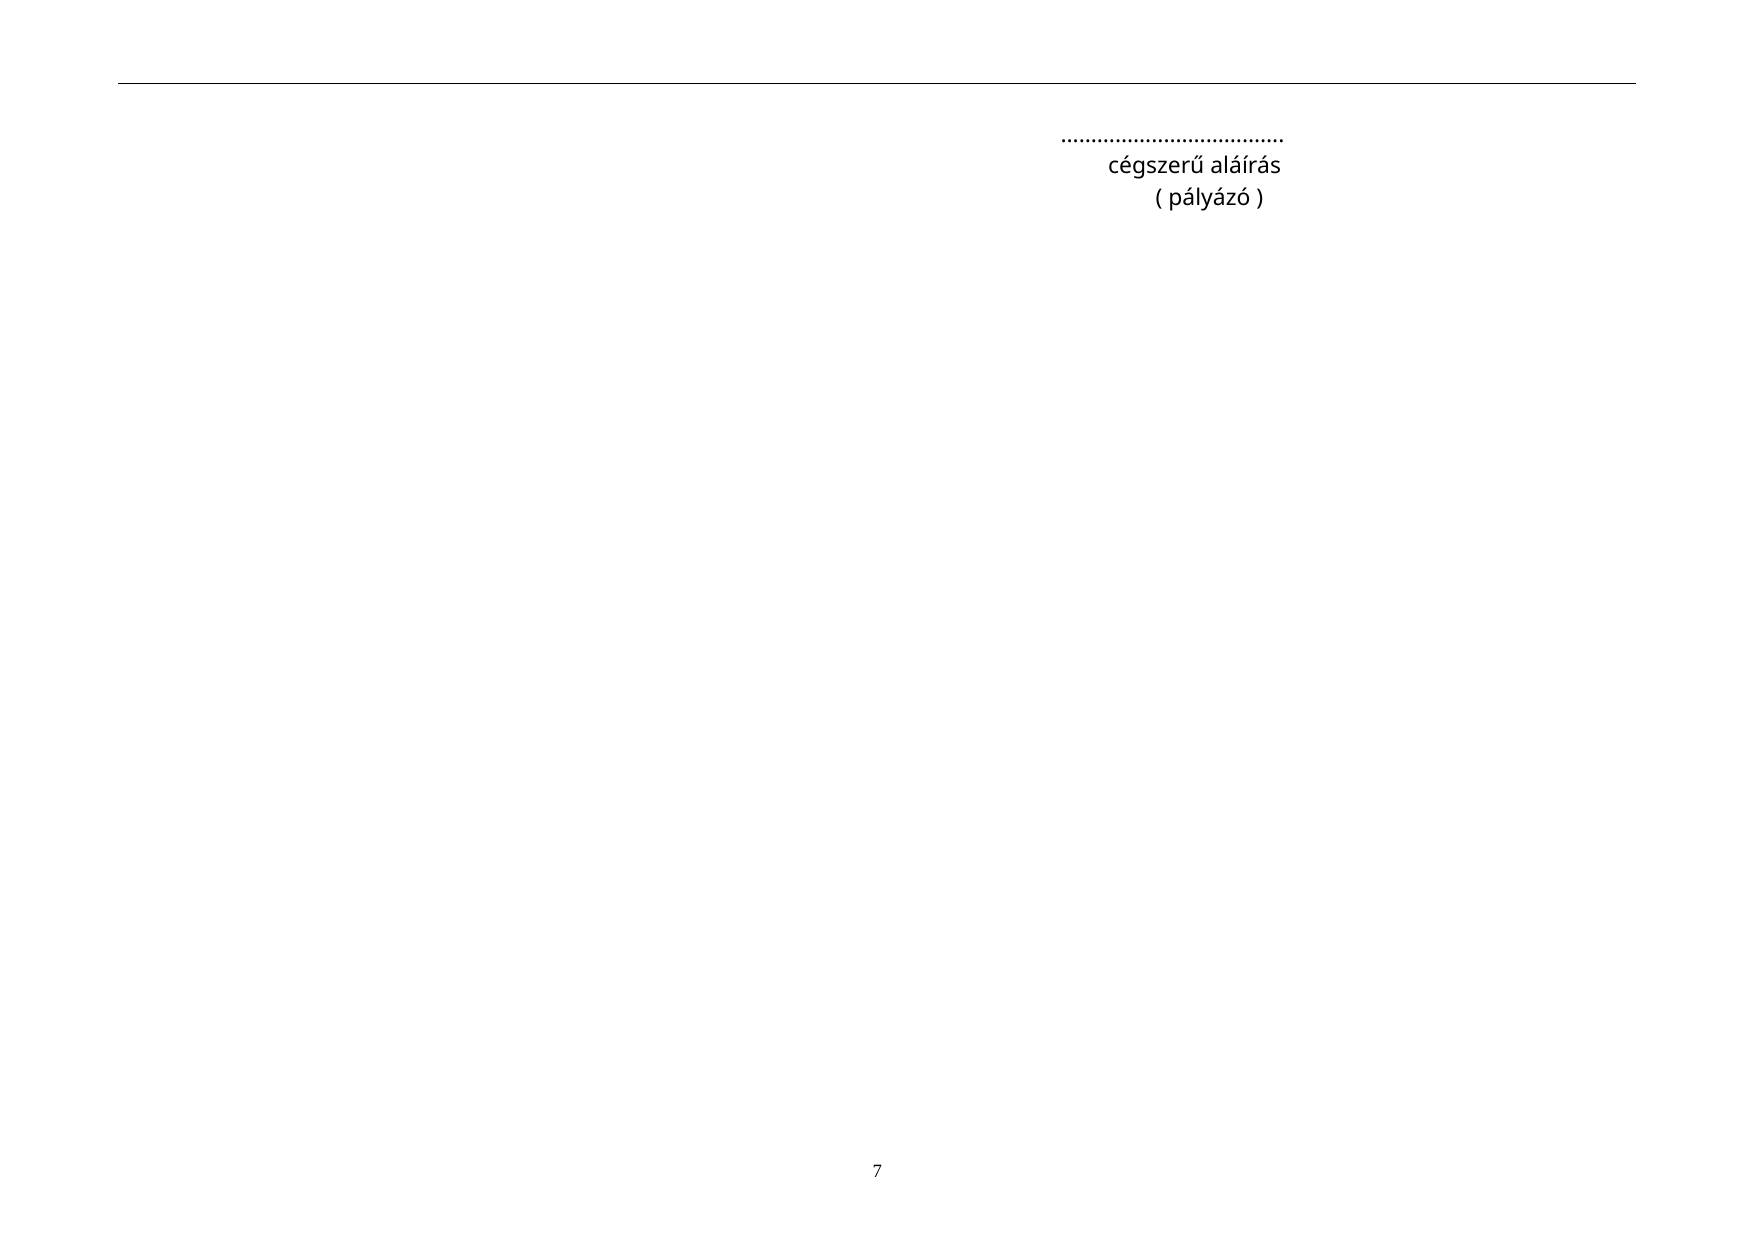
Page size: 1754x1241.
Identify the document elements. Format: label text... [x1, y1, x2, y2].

text ( pályázó ) [783, 181, 1636, 212]
text cégszerű aláírás [753, 149, 1636, 181]
text ……………...………………. [709, 118, 1636, 149]
